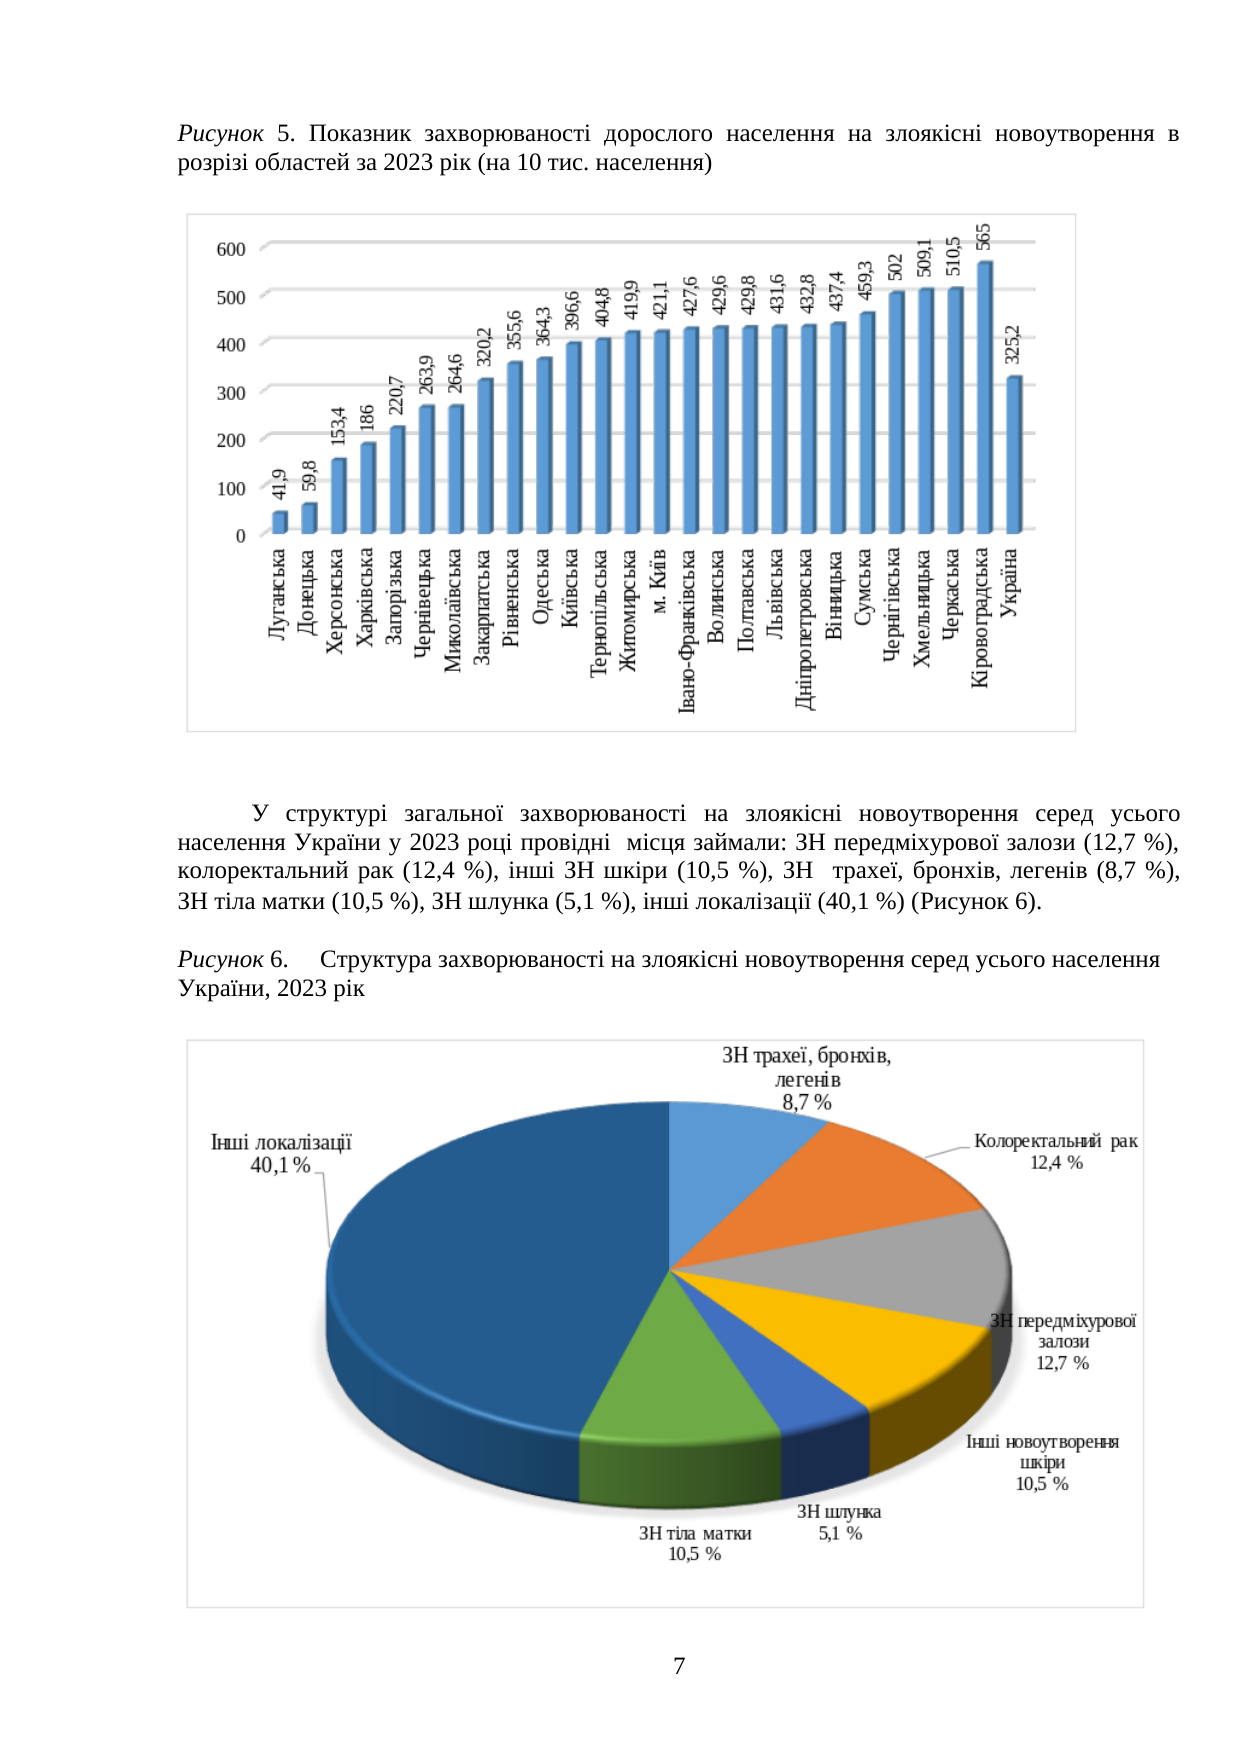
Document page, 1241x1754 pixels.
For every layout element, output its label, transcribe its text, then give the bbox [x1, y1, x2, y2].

text У структурі загальної захворюваності на злоякісні новоутворення серед усього населення України у 2023 році провідні місця займали: ЗН передміхурової залози (12,7 %), колоректальний рак (12,4 %), інші ЗН шкіри (10,5 %), ЗН трахеї, бронхів, легенів (8,7 %), ЗН тіла матки (10,5 %), ЗН шлунка (5,1 %), інші локалізації (40,1 %) (Рисунок 6). [177, 798, 1181, 915]
text Рисунок 5. Показник захворюваності дорослого населення на злоякісні новоутворення в розрізі областей за 2023 рік (на 10 тис. населення) [177, 118, 1181, 176]
text Рисунок 6. Структура захворюваності на злоякісні новоутворення серед усього населення України, 2023 рік [177, 944, 1181, 1001]
